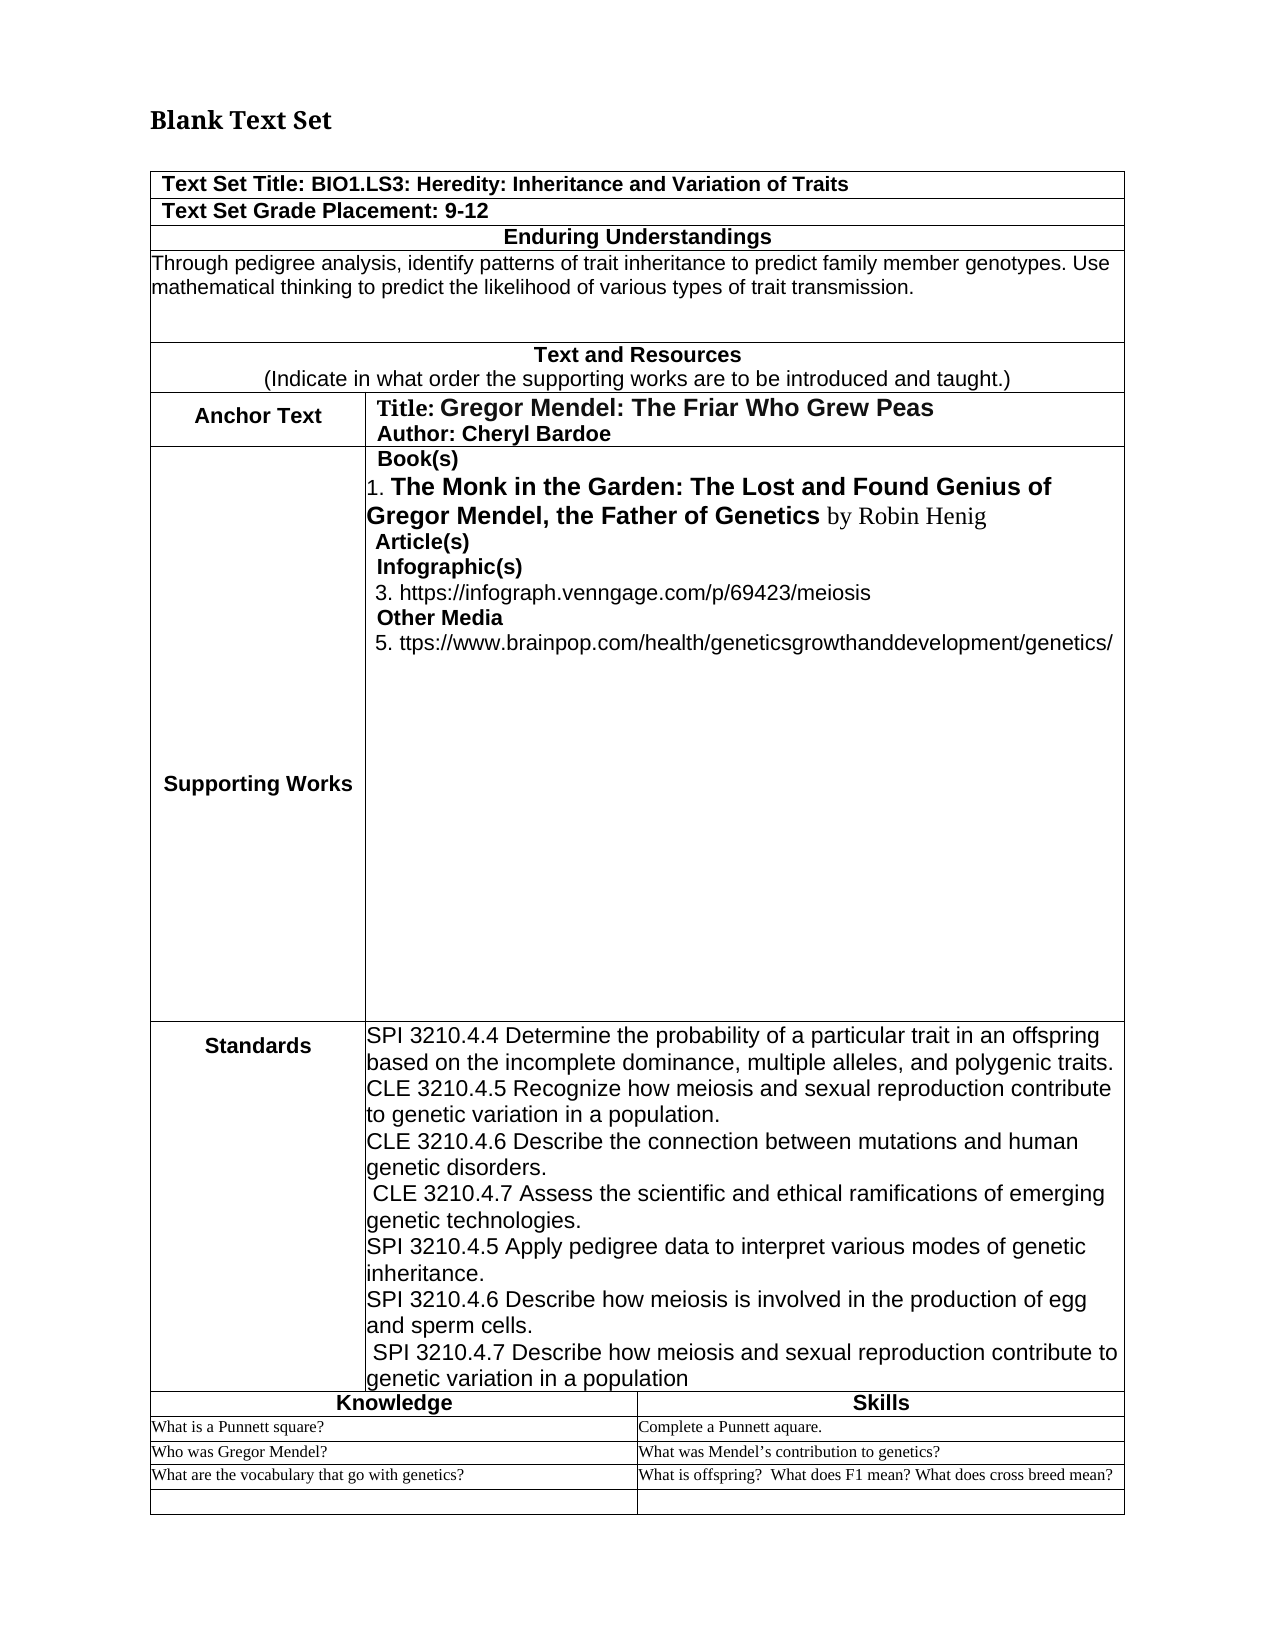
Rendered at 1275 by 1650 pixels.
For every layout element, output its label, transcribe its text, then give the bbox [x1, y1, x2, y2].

table_cell Title: Gregor Mendel: The Friar Who Grew Peas Author: Cheryl Bardoe [366, 393, 1124, 446]
table_cell What are the vocabulary that go with genetics? [151, 1465, 637, 1489]
table_cell [638, 1490, 1124, 1514]
table_cell Book(s) 1. The Monk in the Garden: The Lost and Found Genius of Gregor Mendel, the Father of Genetics by Robin Henig Article(s) Infographic(s) 3. https://infograph.venngage.com/p/69423/meiosis Other Media 5. ttps://www.brainpop.com/health/geneticsgrowthanddevelopment/genetics/ [366, 447, 1124, 1021]
table_cell Who was Gregor Mendel? [151, 1442, 637, 1464]
table_cell Standards [151, 1022, 365, 1391]
table_cell Anchor Text [151, 393, 365, 446]
subtitle Blank Text Set [150, 103, 1137, 137]
table_cell [151, 1490, 637, 1514]
table_cell Text and Resources (Indicate in what order the supporting works are to be introduced and taught.) [151, 343, 1124, 392]
table_cell Enduring Understandings [151, 226, 1124, 250]
table_cell What was Mendel’s contribution to genetics? [638, 1442, 1124, 1464]
table_cell What is offspring? What does F1 mean? What does cross breed mean? [638, 1465, 1124, 1489]
table_cell Supporting Works [151, 447, 365, 1021]
table_cell Knowledge [151, 1392, 637, 1416]
table_header Text Set Title: BIO1.LS3: Heredity: Inheritance and Variation of Traits [151, 172, 1124, 198]
table_cell Complete a Punnett aquare. [638, 1417, 1124, 1441]
table_cell Skills [638, 1392, 1124, 1416]
table_cell Through pedigree analysis, identify patterns of trait inheritance to predict family member genotypes. Use mathematical thinking to predict the likelihood of various types of trait transmission. [151, 251, 1124, 342]
table_cell Text Set Grade Placement: 9-12 [151, 199, 1124, 225]
table_cell SPI 3210.4.4 Determine the probability of a particular trait in an offspring based on the incomplete dominance, multiple alleles, and polygenic traits. CLE 3210.4.5 Recognize how meiosis and sexual reproduction contribute to genetic variation in a population. CLE 3210.4.6 Describe the connection between mutations and human genetic disorders. CLE 3210.4.7 Assess the scientific and ethical ramifications of emerging genetic technologies. SPI 3210.4.5 Apply pedigree data to interpret various modes of genetic inheritance. SPI 3210.4.6 Describe how meiosis is involved in the production of egg and sperm cells. SPI 3210.4.7 Describe how meiosis and sexual reproduction contribute to genetic variation in a population [366, 1022, 1124, 1391]
table_cell What is a Punnett square? [151, 1417, 637, 1441]
